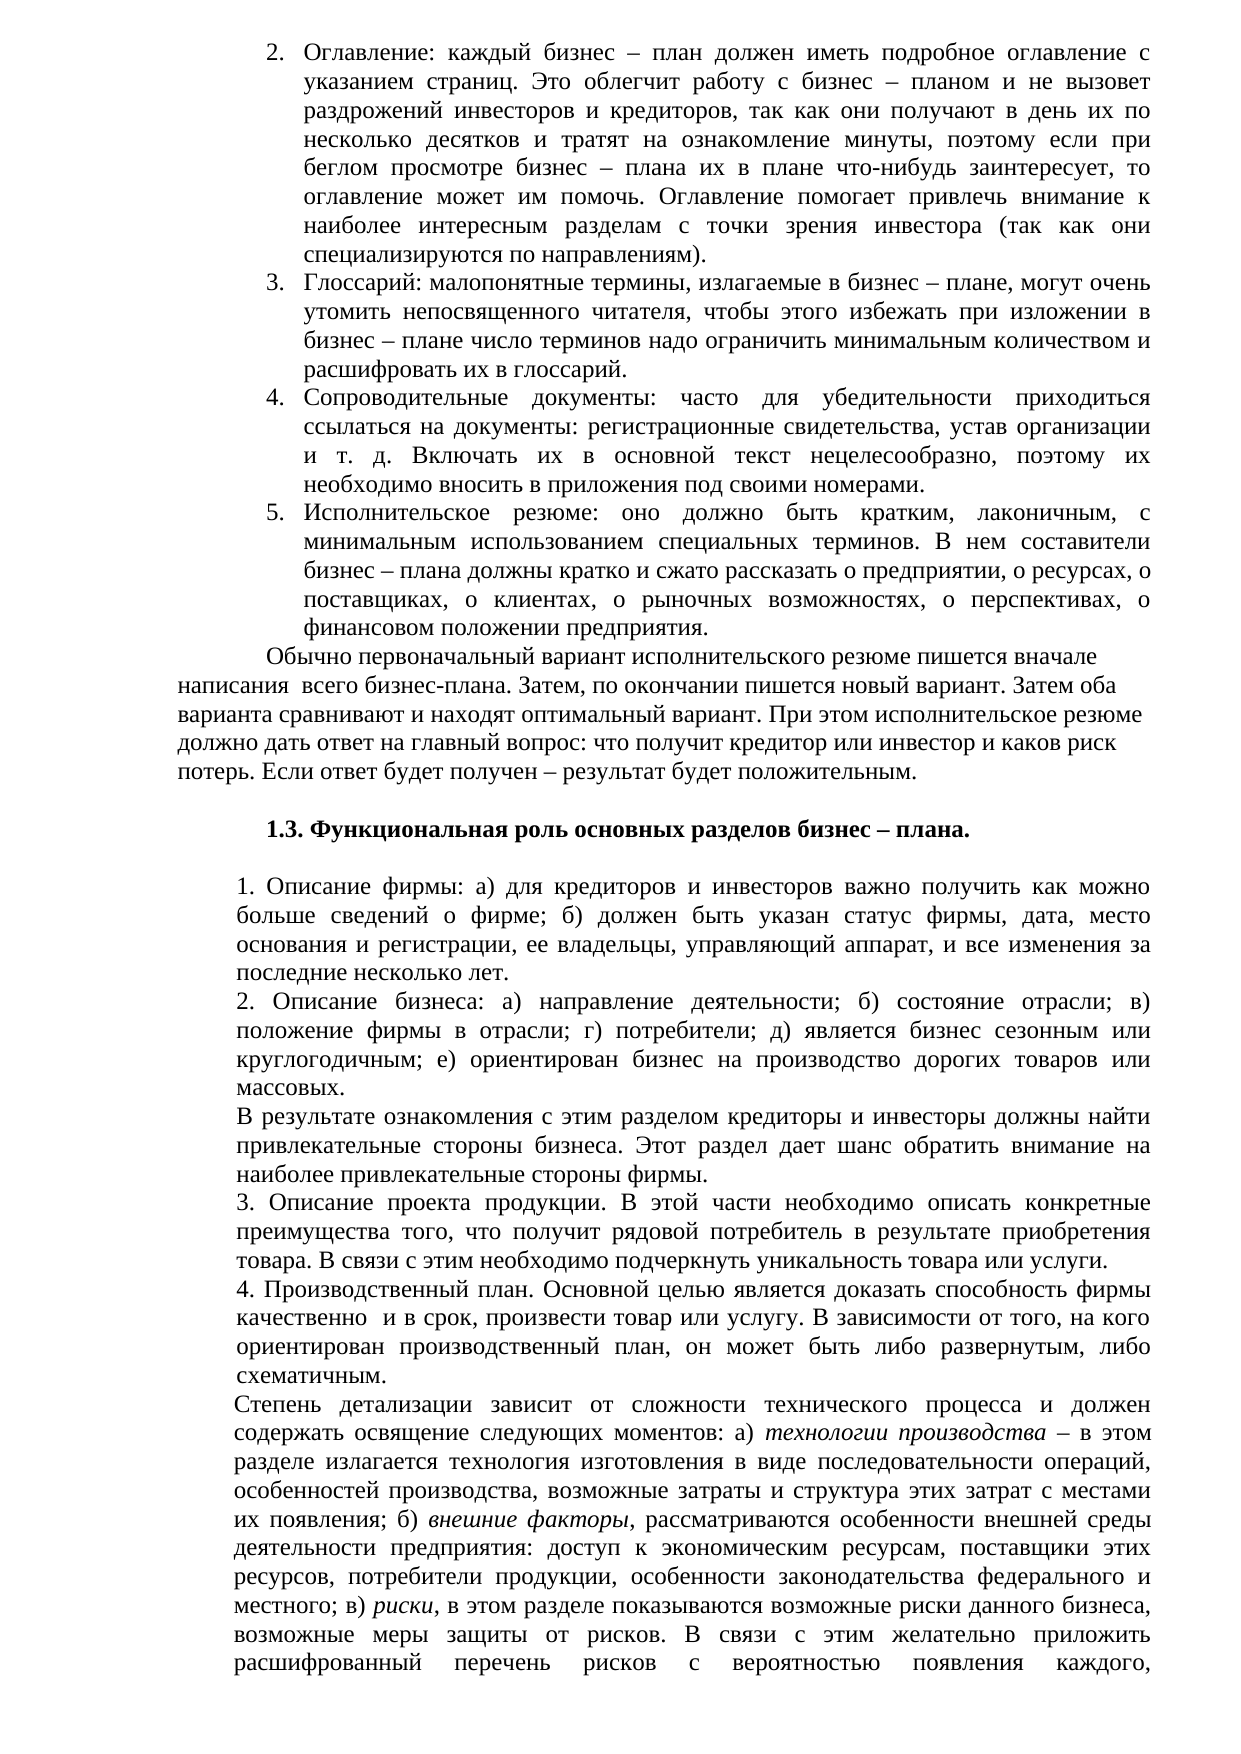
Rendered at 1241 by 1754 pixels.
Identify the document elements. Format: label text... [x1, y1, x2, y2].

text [233, 1389, 1152, 1676]
subtitle Глоссарий: малопонятные термины, излагаемые в бизнес – плане, могут очень утомить непосвященного читателя, чтобы этого избежать при изложении в бизнес – плане число терминов надо ограничить минимальным количеством и расшифровать их в глоссарий. [266, 267, 1152, 382]
text Обычно первоначальный вариант исполнительского резюме пишется вначале написания всего бизнес-плана. Затем, по окончании пишется новый вариант. Затем оба варианта сравнивают и находят оптимальный вариант. При этом исполнительское резюме должно дать ответ на главный вопрос: что получит кредитор или инвестор и каков риск потерь. Если ответ будет получен – результат будет положительным. [177, 641, 1152, 785]
subtitle 3. Описание проекта продукции. В этой части необходимо описать конкретные преимущества того, что получит рядовой потребитель в результате приобретения товара. В связи с этим необходимо подчеркнуть уникальность товара или услуги. [236, 1187, 1152, 1274]
subtitle В результате ознакомления с этим разделом кредиторы и инвесторы должны найти привлекательные стороны бизнеса. Этот раздел дает шанс обратить внимание на наиболее привлекательные стороны фирмы. [236, 1101, 1152, 1187]
subtitle Исполнительское резюме: оно должно быть кратким, лаконичным, с минимальным использованием специальных терминов. В нем составители бизнес – плана должны кратко и сжато рассказать о предприятии, о ресурсах, о поставщиках, о клиентах, о рыночных возможностях, о перспективах, о финансовом положении предприятия. [266, 497, 1152, 641]
subtitle 1. Описание фирмы: а) для кредиторов и инвесторов важно получить как можно больше сведений о фирме; б) должен быть указан статус фирмы, дата, место основания и регистрации, ее владельцы, управляющий аппарат, и все изменения за последние несколько лет. [236, 871, 1152, 986]
subtitle Функциональная роль основных разделов бизнес – плана. [266, 814, 1152, 842]
subtitle 2. Описание бизнеса: а) направление деятельности; б) состояние отрасли; в) положение фирмы в отрасли; г) потребители; д) является бизнес сезонным или круглогодичным; е) ориентирован бизнес на производство дорогих товаров или массовых. [236, 986, 1152, 1101]
subtitle Сопроводительные документы: часто для убедительности приходиться ссылаться на документы: регистрационные свидетельства, устав организации и т. д. Включать их в основной текст нецелесообразно, поэтому их необходимо вносить в приложения под своими номерами. [266, 382, 1152, 497]
subtitle 4. Производственный план. Основной целью является доказать способность фирмы качественно и в срок, произвести товар или услугу. В зависимости от того, на кого ориентирован производственный план, он может быть либо развернутым, либо схематичным. [236, 1274, 1152, 1389]
subtitle Оглавление: каждый бизнес – план должен иметь подробное оглавление с указанием страниц. Это облегчит работу с бизнес – планом и не вызовет раздрожений инвесторов и кредиторов, так как они получают в день их по несколько десятков и тратят на ознакомление минуты, поэтому если при беглом просмотре бизнес – плана их в плане что-нибудь заинтересует, то оглавление может им помочь. Оглавление помогает привлечь внимание к наиболее интересным разделам с точки зрения инвестора (так как они специализируются по направлениям). [266, 37, 1152, 267]
